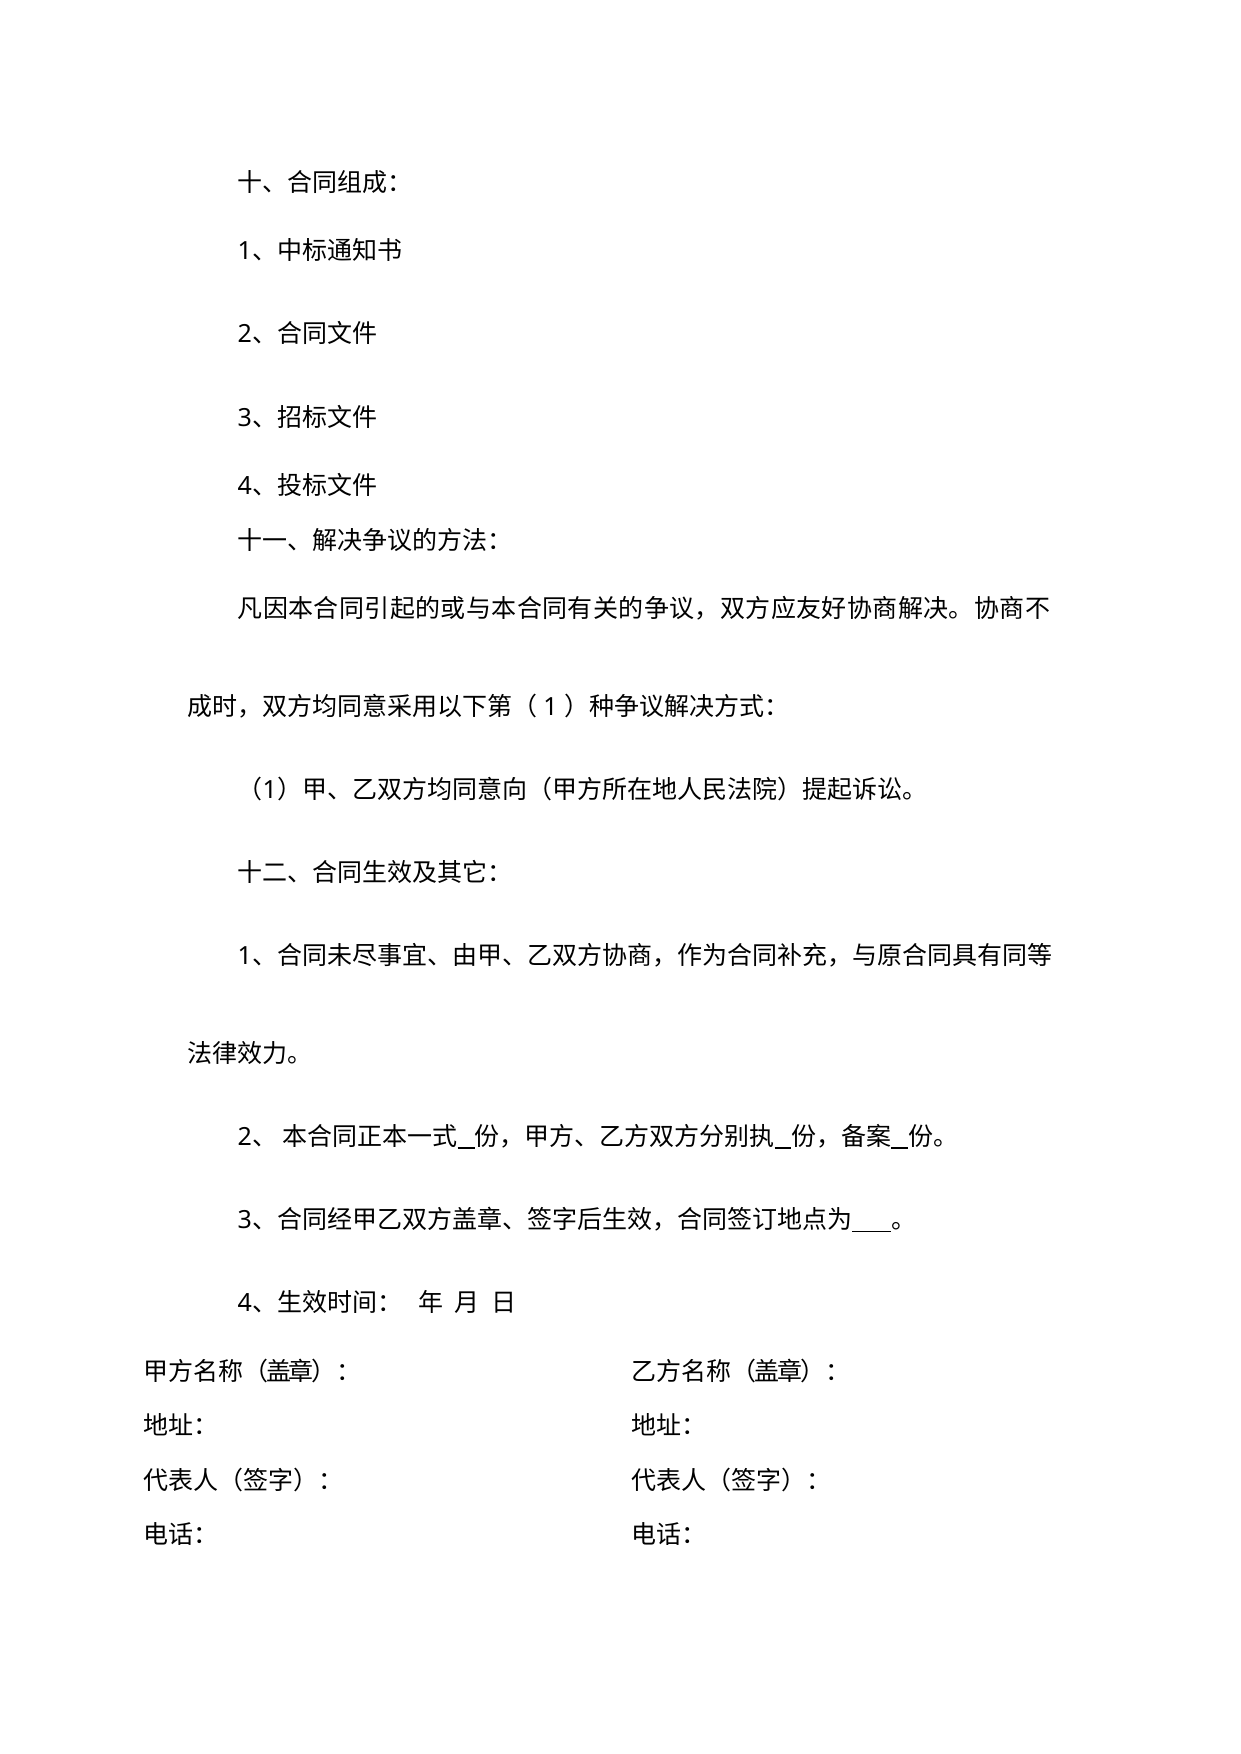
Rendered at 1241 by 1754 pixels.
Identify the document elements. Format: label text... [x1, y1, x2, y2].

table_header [132, 1351, 620, 1592]
text 十、合同组成： [187, 162, 1053, 198]
text 十二、合同生效及其它： [187, 838, 1053, 903]
text 凡因本合同引起的或与本合同有关的争议，双方应友好协商解决。协商不成时，双方均同意采用以下第（ 1 ）种争议解决方式： [187, 574, 1053, 737]
text 1、合同未尽事宜、由甲、乙双方协商，作为合同补充，与原合同具有同等法律效力。 [187, 921, 1053, 1084]
text 2、合同文件 [187, 299, 1053, 364]
text 4、生效时间： 年 月 日 [187, 1268, 1053, 1333]
text 2、 本合同正本一式 份，甲方、乙方双方分别执 份，备案 份。 [187, 1102, 1053, 1167]
list 4、投标文件 [187, 466, 1053, 502]
text 十一、解决争议的方法： [187, 520, 1053, 556]
text 3、合同经甲乙双方盖章、签字后生效，合同签订地点为 。 [187, 1185, 1053, 1250]
text 3、招标文件 [187, 383, 1053, 448]
text （1）甲、乙双方均同意向（甲方所在地人民法院）提起诉讼。 [187, 755, 1053, 820]
text 1、中标通知书 [187, 216, 1053, 281]
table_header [620, 1351, 1109, 1592]
